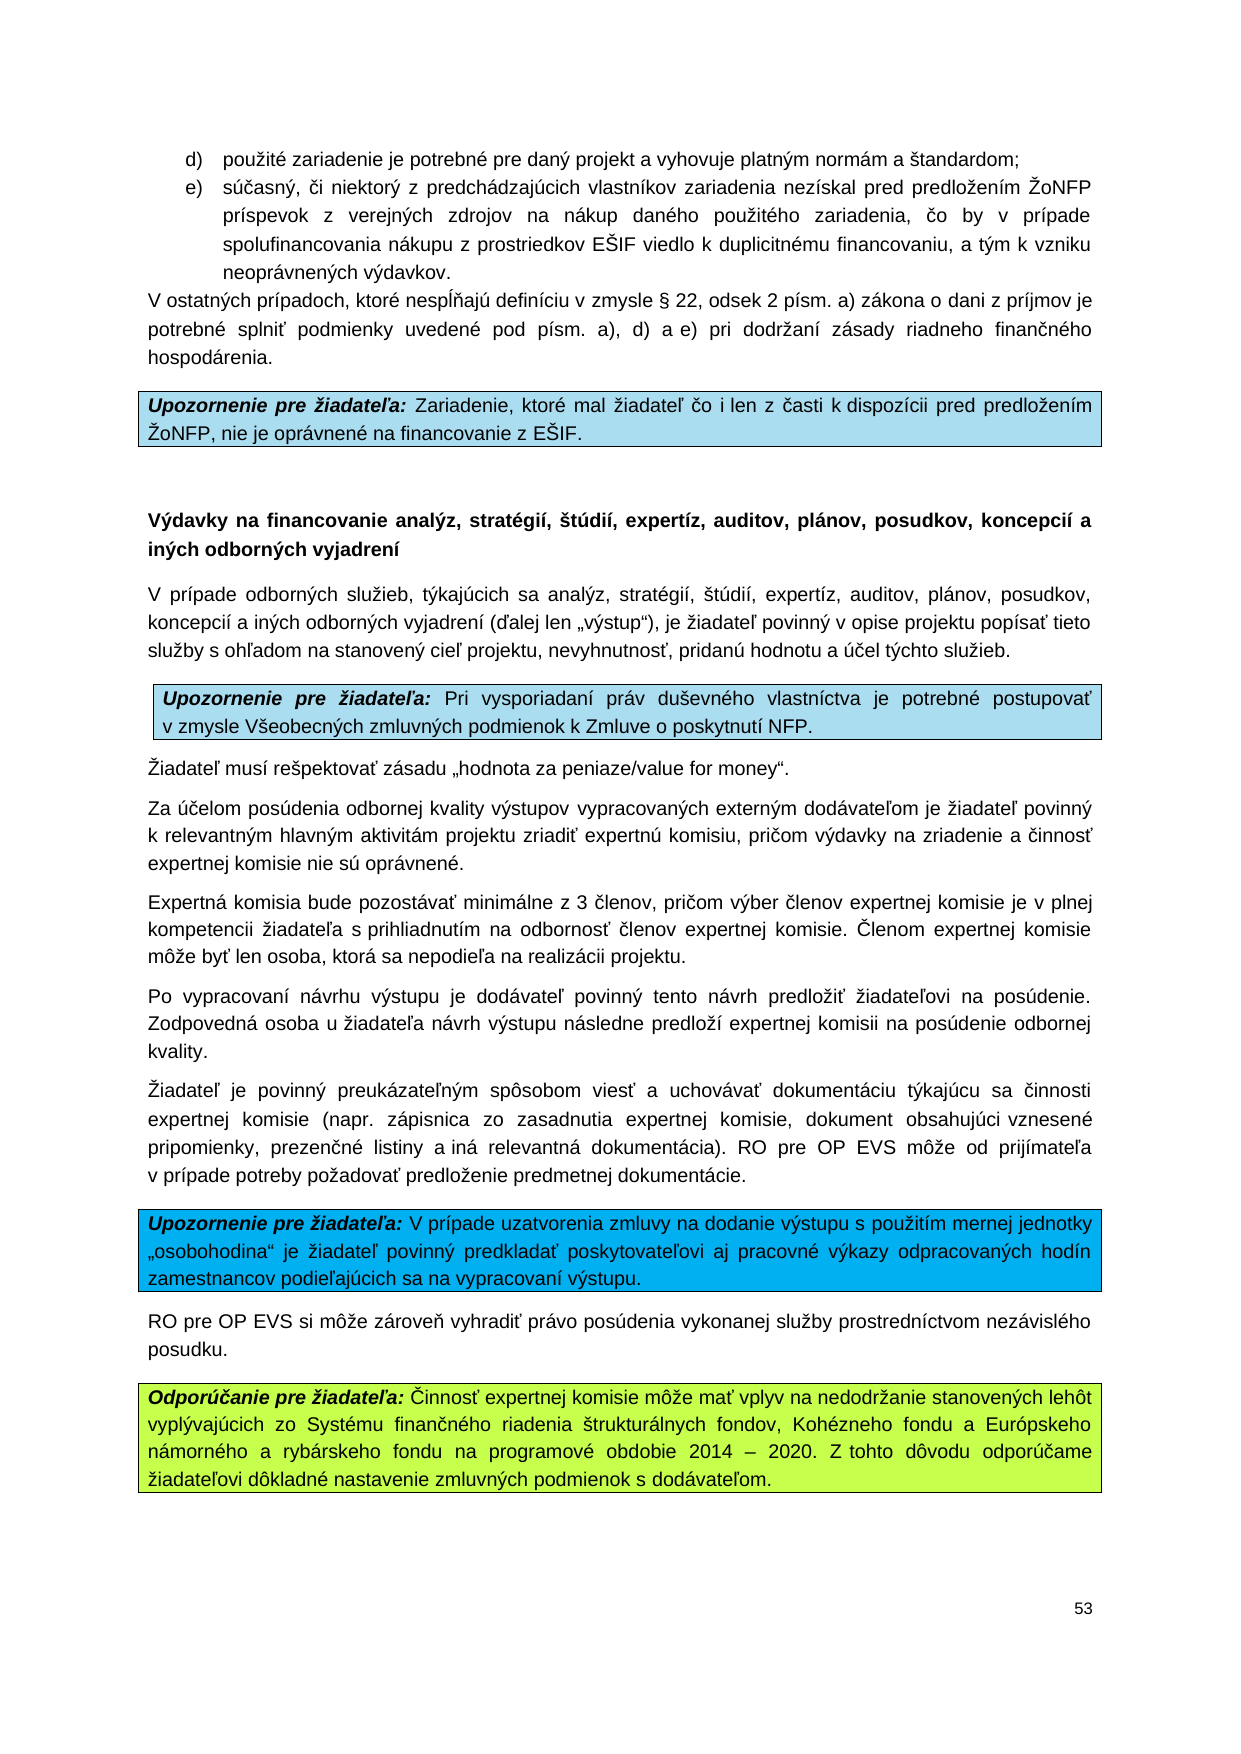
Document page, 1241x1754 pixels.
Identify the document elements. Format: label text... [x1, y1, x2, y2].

text V ostatných prípadoch, ktoré nespĺňajú definíciu v zmysle § 22, odsek 2 písm. a) zákona o dani z príjmov je potrebné splniť podmienky uvedené pod písm. a), d) a e) pri dodržaní zásady riadneho finančného hospodárenia. [148, 289, 1092, 369]
text RO pre OP EVS si môže zároveň vyhradiť právo posúdenia vykonanej služby prostredníctvom nezávislého posudku. [148, 1309, 1092, 1361]
text Odporúčanie pre žiadateľa: Činnosť expertnej komisie môže mať vplyv na nedodržanie stanovených lehôt vyplývajúcich zo Systému finančného riadenia štrukturálnych fondov, Kohézneho fondu a Európskeho námorného a rybárskeho fondu na programové obdobie 2014 – 2020. Z tohto dôvodu odporúčame žiadateľovi dôkladné nastavenie zmluvných podmienok s dodávateľom. [139, 1384, 1101, 1492]
list súčasný, či niektorý z predchádzajúcich vlastníkov zariadenia nezískal pred predložením ŽoNFP príspevok z verejných zdrojov na nákup daného použitého zariadenia, čo by v prípade spolufinancovania nákupu z prostriedkov EŠIF viedlo k duplicitnému financovaniu, a tým k vzniku neoprávnených výdavkov. [185, 176, 1092, 284]
text Upozornenie pre žiadateľa: Zariadenie, ktoré mal žiadateľ čo i len z časti k dispozícii pred predložením ŽoNFP, nie je oprávnené na financovanie z EŠIF. [139, 392, 1101, 446]
text Žiadateľ musí rešpektovať zásadu „hodnota za peniaze/value for money“. [148, 757, 1092, 780]
list použité zariadenie je potrebné pre daný projekt a vyhovuje platným normám a štandardom; [185, 148, 1092, 170]
text Upozornenie pre žiadateľa: Pri vysporiadaní práv duševného vlastníctva je potrebné postupovať v zmysle Všeobecných zmluvných podmienok k Zmluve o poskytnutí NFP. [154, 685, 1101, 739]
text Za účelom posúdenia odbornej kvality výstupov vypracovaných externým dodávateľom je žiadateľ povinný k relevantným hlavným aktivitám projektu zriadiť expertnú komisiu, pričom výdavky na zriadenie a činnosť expertnej komisie nie sú oprávnené. [148, 797, 1092, 874]
text Upozornenie pre žiadateľa: V prípade uzatvorenia zmluvy na dodanie výstupu s použitím mernej jednotky „osobohodina“ je žiadateľ povinný predkladať poskytovateľovi aj pracovné výkazy odpracovaných hodín zamestnancov podieľajúcich sa na vypracovaní výstupu. [139, 1210, 1101, 1291]
text Žiadateľ je povinný preukázateľným spôsobom viesť a uchovávať dokumentáciu týkajúcu sa činnosti expertnej komisie (napr. zápisnica zo zasadnutia expertnej komisie, dokument obsahujúci vznesené pripomienky, prezenčné listiny a iná relevantná dokumentácia). RO pre OP EVS môže od prijímateľa v prípade potreby požadovať predloženie predmetnej dokumentácie. [148, 1079, 1092, 1187]
text V prípade odborných služieb, týkajúcich sa analýz, stratégií, štúdií, expertíz, auditov, plánov, posudkov, koncepcií a iných odborných vyjadrení (ďalej len „výstup“), je žiadateľ povinný v opise projektu popísať tieto služby s ohľadom na stanovený cieľ projektu, nevyhnutnosť, pridanú hodnotu a účel týchto služieb. [148, 582, 1092, 662]
text Expertná komisia bude pozostávať minimálne z 3 členov, pričom výber členov expertnej komisie je v plnej kompetencii žiadateľa s prihliadnutím na odbornosť členov expertnej komisie. Členom expertnej komisie môže byť len osoba, ktorá sa nepodieľa na realizácii projektu. [148, 891, 1092, 968]
text Výdavky na financovanie analýz, stratégií, štúdií, expertíz, auditov, plánov, posudkov, koncepcií a iných odborných vyjadrení [148, 509, 1092, 560]
text Po vypracovaní návrhu výstupu je dodávateľ povinný tento návrh predložiť žiadateľovi na posúdenie. Zodpovedná osoba u žiadateľa návrh výstupu následne predloží expertnej komisii na posúdenie odbornej kvality. [148, 985, 1092, 1062]
